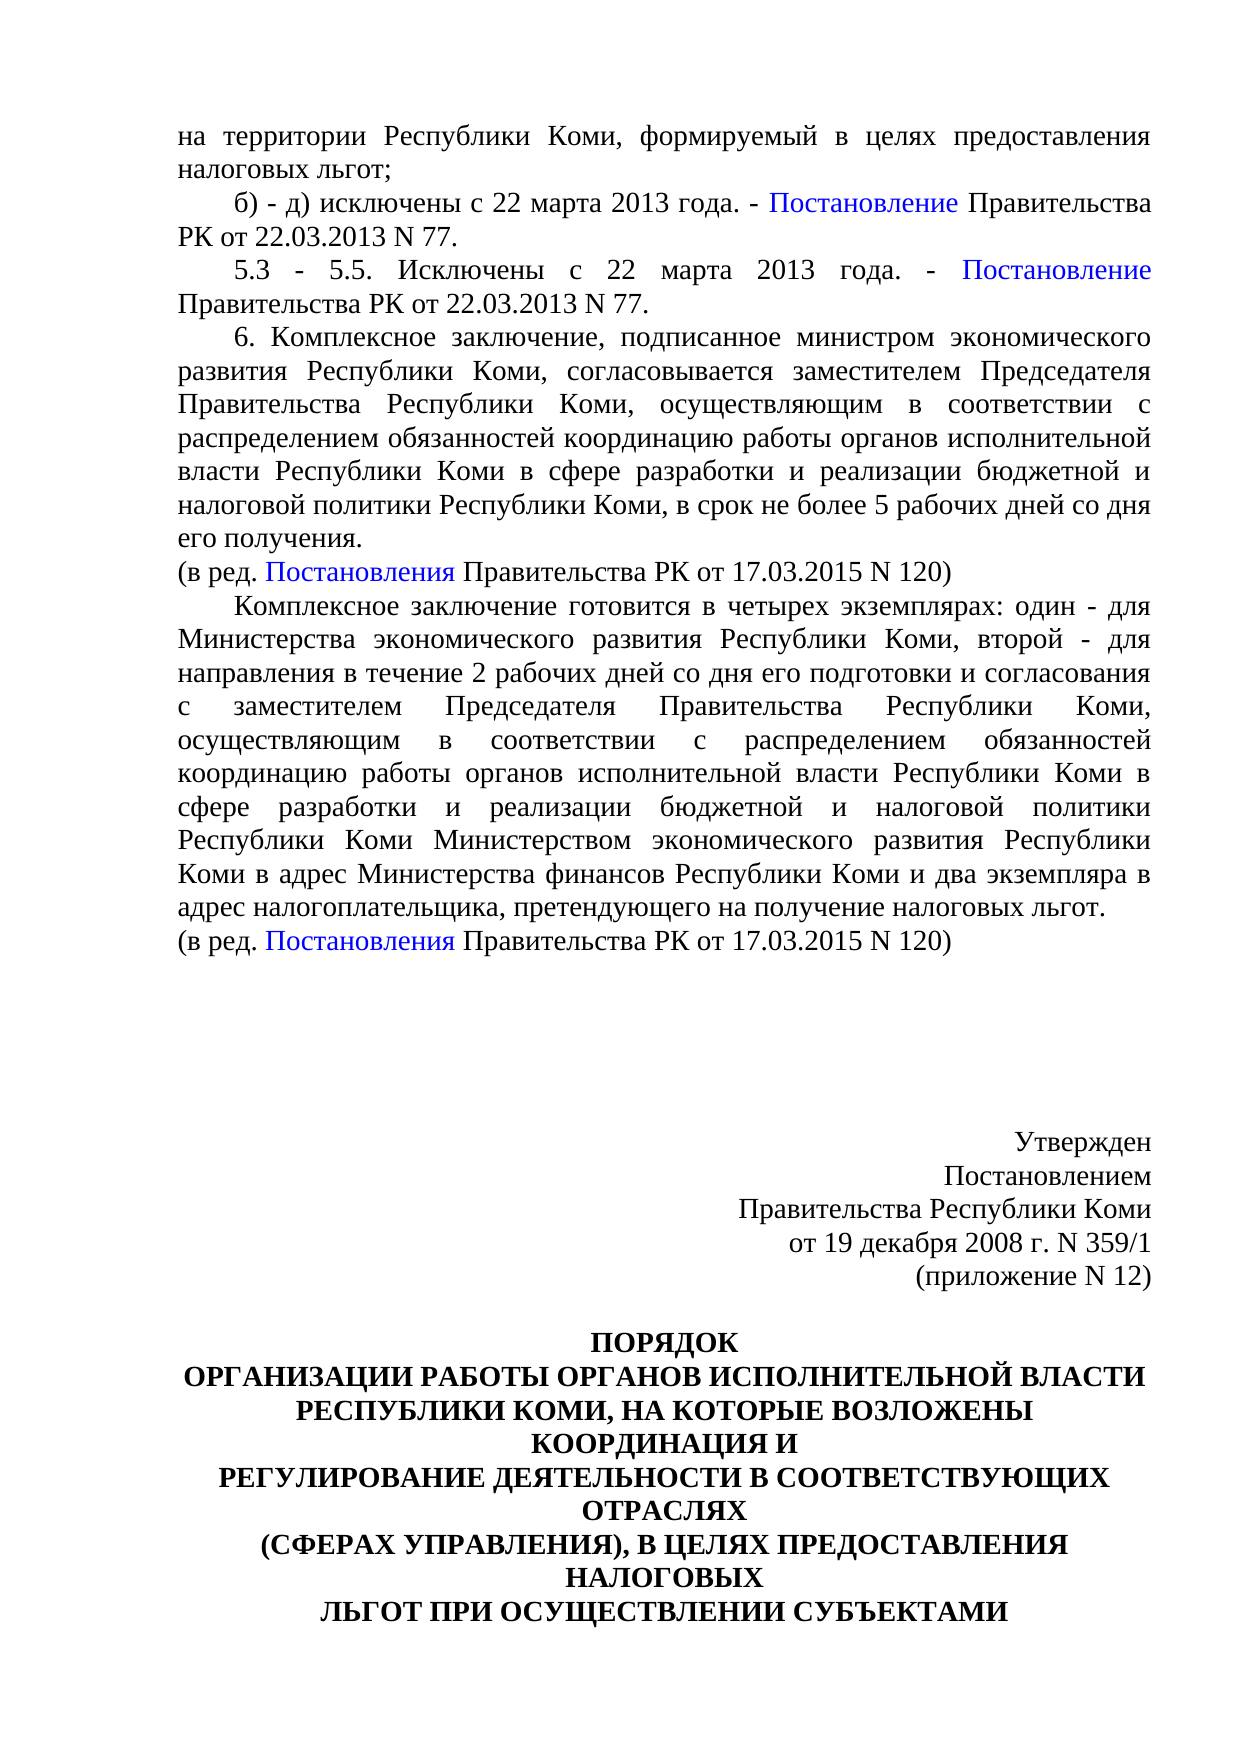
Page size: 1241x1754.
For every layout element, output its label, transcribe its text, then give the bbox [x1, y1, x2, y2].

text Комплексное заключение готовится в четырех экземплярах: один - для Министерства экономического развития Республики Коми, второй - для направления в течение 2 рабочих дней со дня его подготовки и согласования с заместителем Председателя Правительства Республики Коми, осуществляющим в соответствии с распределением обязанностей координацию работы органов исполнительной власти Республики Коми в сфере разработки и реализации бюджетной и налоговой политики Республики Коми Министерством экономического развития Республики Коми в адрес Министерства финансов Республики Коми и два экземпляра в адрес налогоплательщика, претендующего на получение налоговых льгот. [177, 588, 1152, 923]
text 5.3 - 5.5. Исключены с 22 марта 2013 года. - Постановление Правительства РК от 22.03.2013 N 77. [177, 252, 1152, 319]
title (СФЕРАХ УПРАВЛЕНИЯ), В ЦЕЛЯХ ПРЕДОСТАВЛЕНИЯ НАЛОГОВЫХ [177, 1527, 1152, 1594]
text (приложение N 12) [177, 1258, 1152, 1292]
title ПОРЯДОК [177, 1326, 1152, 1359]
text б) - д) исключены с 22 марта 2013 года. - Постановление Правительства РК от 22.03.2013 N 77. [177, 185, 1152, 252]
title ОРГАНИЗАЦИИ РАБОТЫ ОРГАНОВ ИСПОЛНИТЕЛЬНОЙ ВЛАСТИ [177, 1359, 1152, 1393]
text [177, 118, 1152, 185]
text Постановлением [177, 1158, 1152, 1191]
text (в ред. Постановления Правительства РК от 17.03.2015 N 120) [177, 554, 1152, 588]
text Утвержден [177, 1124, 1152, 1158]
title РЕГУЛИРОВАНИЕ ДЕЯТЕЛЬНОСТИ В СООТВЕТСТВУЮЩИХ ОТРАСЛЯХ [177, 1460, 1152, 1527]
text от 19 декабря 2008 г. N 359/1 [177, 1225, 1152, 1258]
text (в ред. Постановления Правительства РК от 17.03.2015 N 120) [177, 923, 1152, 957]
text 6. Комплексное заключение, подписанное министром экономического развития Республики Коми, согласовывается заместителем Председателя Правительства Республики Коми, осуществляющим в соответствии с распределением обязанностей координацию работы органов исполнительной власти Республики Коми в сфере разработки и реализации бюджетной и налоговой политики Республики Коми, в срок не более 5 рабочих дней со дня его получения. [177, 319, 1152, 554]
title РЕСПУБЛИКИ КОМИ, НА КОТОРЫЕ ВОЗЛОЖЕНЫ КООРДИНАЦИЯ И [177, 1393, 1152, 1460]
text Правительства Республики Коми [177, 1191, 1152, 1225]
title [177, 1594, 1152, 1627]
